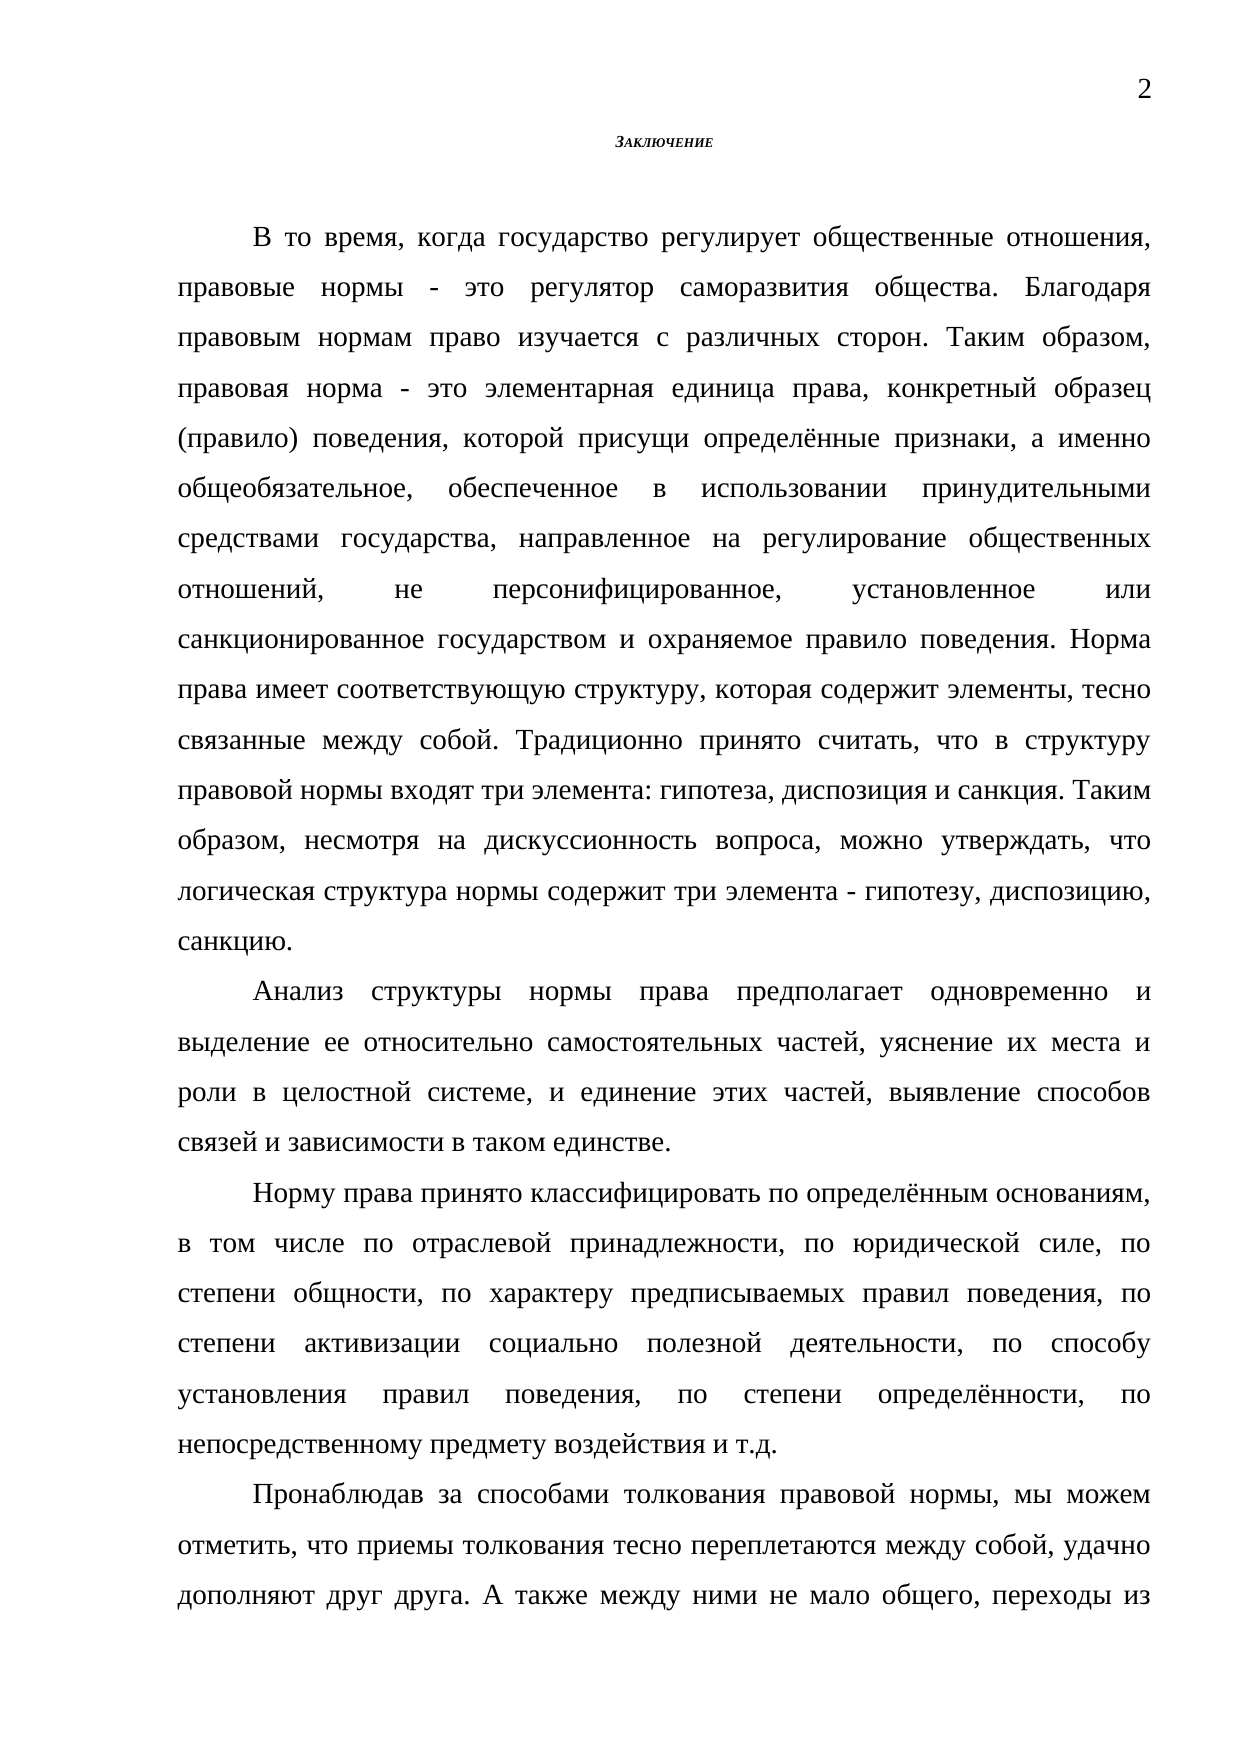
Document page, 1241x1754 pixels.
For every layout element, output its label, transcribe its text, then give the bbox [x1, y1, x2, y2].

text Анализ структуры нормы права предполагает одновременно и выделение ее относительно самостоятельных частей, уяснение их места и роли в целостной системе, и единение этих частей, выявление способов связей и зависимости в таком единстве. [177, 973, 1152, 1158]
text Норму права принято классифицировать по определённым основаниям, в том числе по отраслевой принадлежности, по юридической силе, по степени общности, по характеру предписываемых правил поведения, по степени активизации социально полезной деятельности, по способу установления правил поведения, по степени определённости, по непосредственному предмету воздействия и т.д. [177, 1175, 1152, 1460]
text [177, 1477, 1152, 1611]
subtitle Заключение [177, 118, 1152, 152]
text В то время, когда государство регулирует общественные отношения, правовые нормы - это регулятор саморазвития общества. Благодаря правовым нормам право изучается с различных сторон. Таким образом, правовая норма - это элементарная единица права, конкретный образец (правило) поведения, которой присущи определённые признаки, а именно общеобязательное, обеспеченное в использовании принудительными средствами государства, направленное на регулирование общественных отношений, не персонифицированное, установленное или санкционированное государством и охраняемое правило поведения. Норма права имеет соответствующую структуру, которая содержит элементы, тесно связанные между собой. Традиционно принято считать, что в структуру правовой нормы входят три элемента: гипотеза, диспозиция и санкция. Таким образом, несмотря на дискуссионность вопроса, можно утверждать, что логическая структура нормы содержит три элемента - гипотезу, диспозицию, санкцию. [177, 219, 1152, 957]
